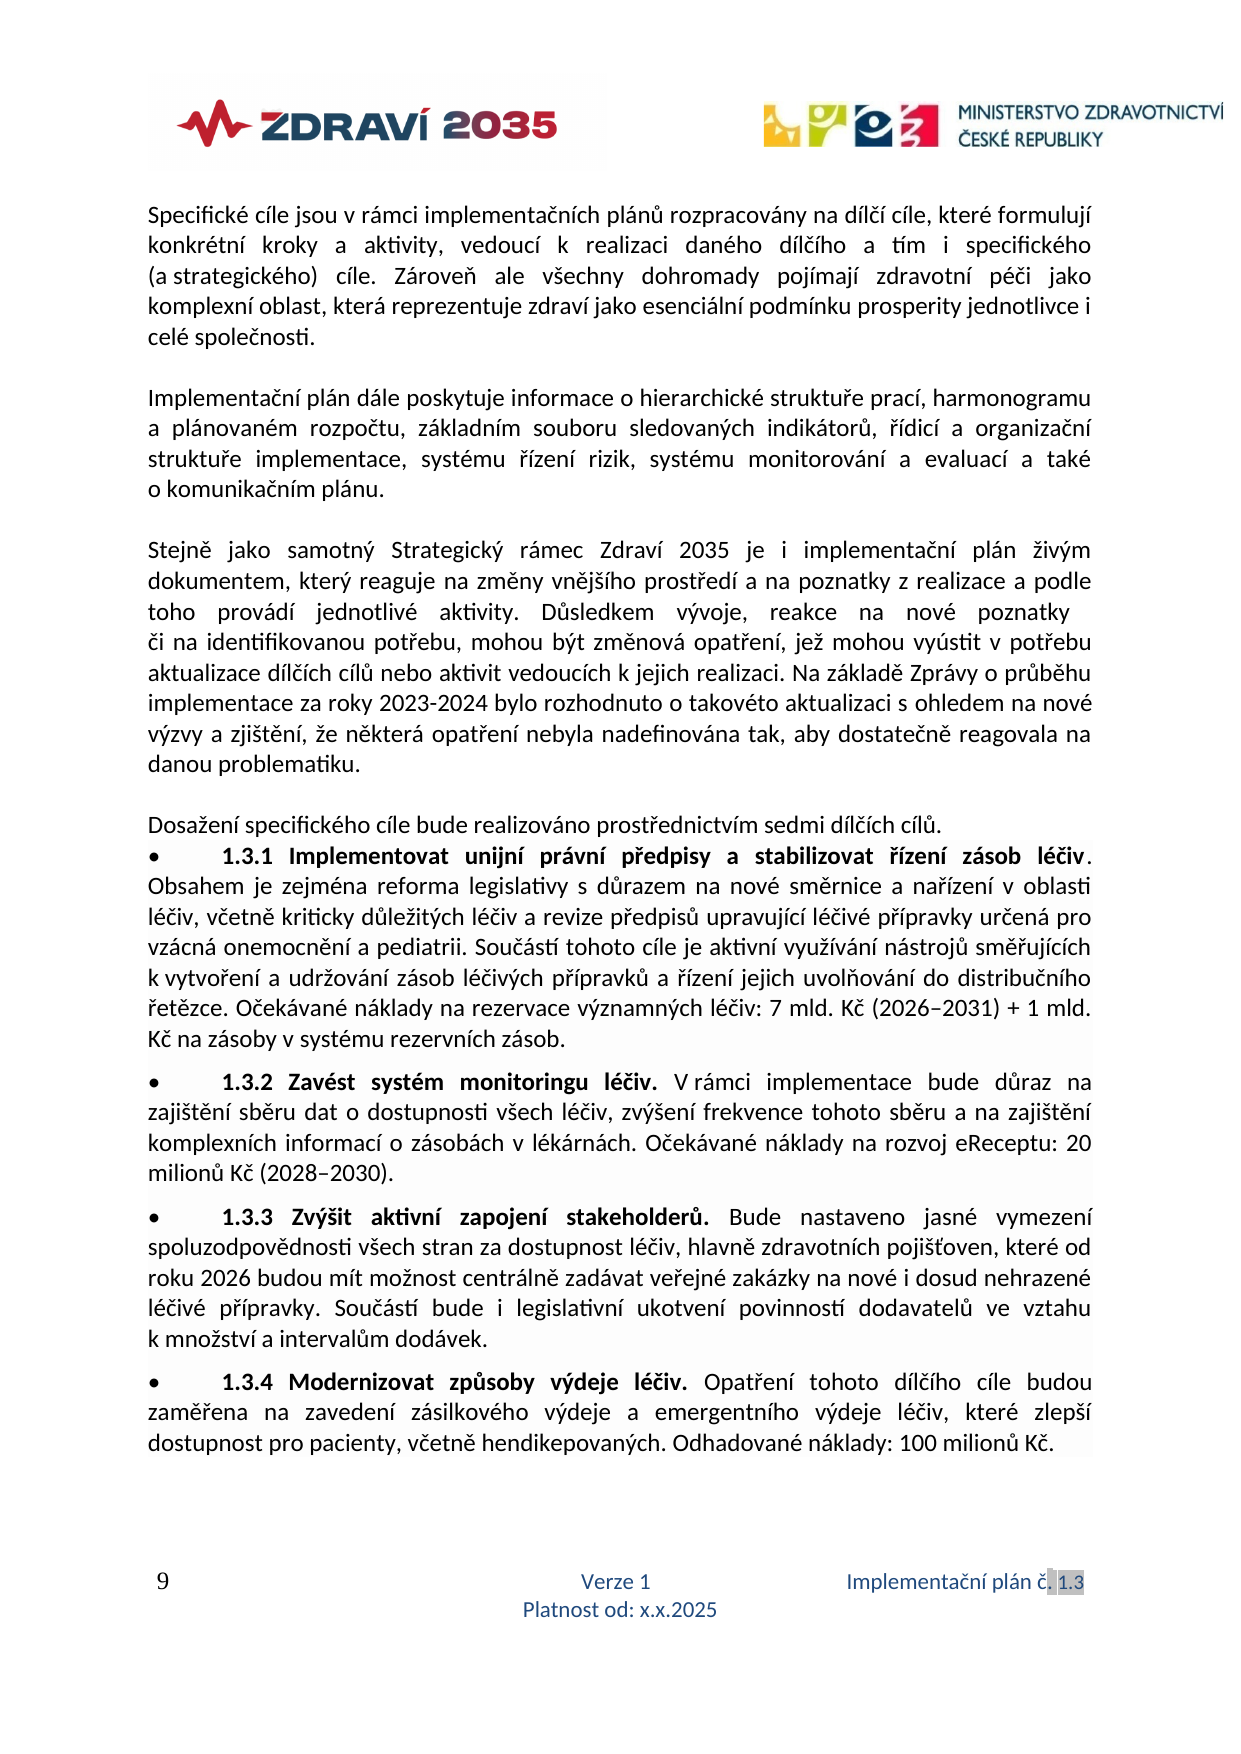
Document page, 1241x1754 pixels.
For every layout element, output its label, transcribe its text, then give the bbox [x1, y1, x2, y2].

text Dosažení specifického cíle bude realizováno prostřednictvím sedmi dílčích cílů. [148, 809, 1093, 840]
text • 1.3.1 Implementovat unijní právní předpisy a stabilizovat řízení zásob léčiv. Obsahem je zejména reforma legislativy s důrazem na nové směrnice a nařízení v oblasti léčiv, včetně kriticky důležitých léčiv a revize předpisů upravující léčivé přípravky určená pro vzácná onemocnění a pediatrii. Součástí tohoto cíle je aktivní využívání nástrojů směřujících k vytvoření a udržování zásob léčivých přípravků a řízení jejich uvolňování do distribučního řetězce. Očekávané náklady na rezervace významných léčiv: 7 mld. Kč (2026–2031) + 1 mld. Kč na zásoby v systému rezervních zásob. [148, 840, 1093, 1053]
picture [763, 101, 1224, 147]
picture [147, 73, 607, 171]
text Specifické cíle jsou v rámci implementačních plánů rozpracovány na dílčí cíle, které formulují konkrétní kroky a aktivity, vedoucí k realizaci daného dílčího a tím i specifického (a strategického) cíle. Zároveň ale všechny dohromady pojímají zdravotní péči jako komplexní oblast, která reprezentuje zdraví jako esenciální podmínku prosperity jednotlivce i celé společnosti. [148, 199, 1093, 352]
text Stejně jako samotný Strategický rámec Zdraví 2035 je i implementační plán živým dokumentem, který reaguje na změny vnějšího prostředí a na poznatky z realizace a podle toho provádí jednotlivé aktivity. Důsledkem vývoje, reakce na nové poznatky či na identifikovanou potřebu, mohou být změnová opatření, jež mohou vyústit v potřebu aktualizace dílčích cílů nebo aktivit vedoucích k jejich realizaci. Na základě Zprávy o průběhu implementace za roky 2023-2024 bylo rozhodnuto o takovéto aktualizaci s ohledem na nové výzvy a zjištění, že některá opatření nebyla nadefinována tak, aby dostatečně reagovala na danou problematiku. [148, 535, 1093, 779]
text Implementační plán dále poskytuje informace o hierarchické struktuře prací, harmonogramu a plánovaném rozpočtu, základním souboru sledovaných indikátorů, řídicí a organizační struktuře implementace, systému řízení rizik, systému monitorování a evaluací a také o komunikačním plánu. [148, 382, 1093, 504]
text • 1.3.3 Zvýšit aktivní zapojení stakeholderů. Bude nastaveno jasné vymezení spoluzodpovědnosti všech stran za dostupnost léčiv, hlavně zdravotních pojišťoven, které od roku 2026 budou mít možnost centrálně zadávat veřejné zakázky na nové i dosud nehrazené léčivé přípravky. Součástí bude i legislativní ukotvení povinností dodavatelů ve vztahu k množství a intervalům dodávek. [148, 1201, 1093, 1353]
text • 1.3.4 Modernizovat způsoby výdeje léčiv. Opatření tohoto dílčího cíle budou zaměřena na zavedení zásilkového výdeje a emergentního výdeje léčiv, které zlepší dostupnost pro pacienty, včetně hendikepovaných. Odhadované náklady: 100 milionů Kč. [148, 1366, 1093, 1457]
text • 1.3.2 Zavést systém monitoringu léčiv. V rámci implementace bude důraz na zajištění sběru dat o dostupnosti všech léčiv, zvýšení frekvence tohoto sběru a na zajištění komplexních informací o zásobách v lékárnách. Očekávané náklady na rozvoj eReceptu: 20 milionů Kč (2028–2030). [148, 1066, 1093, 1188]
